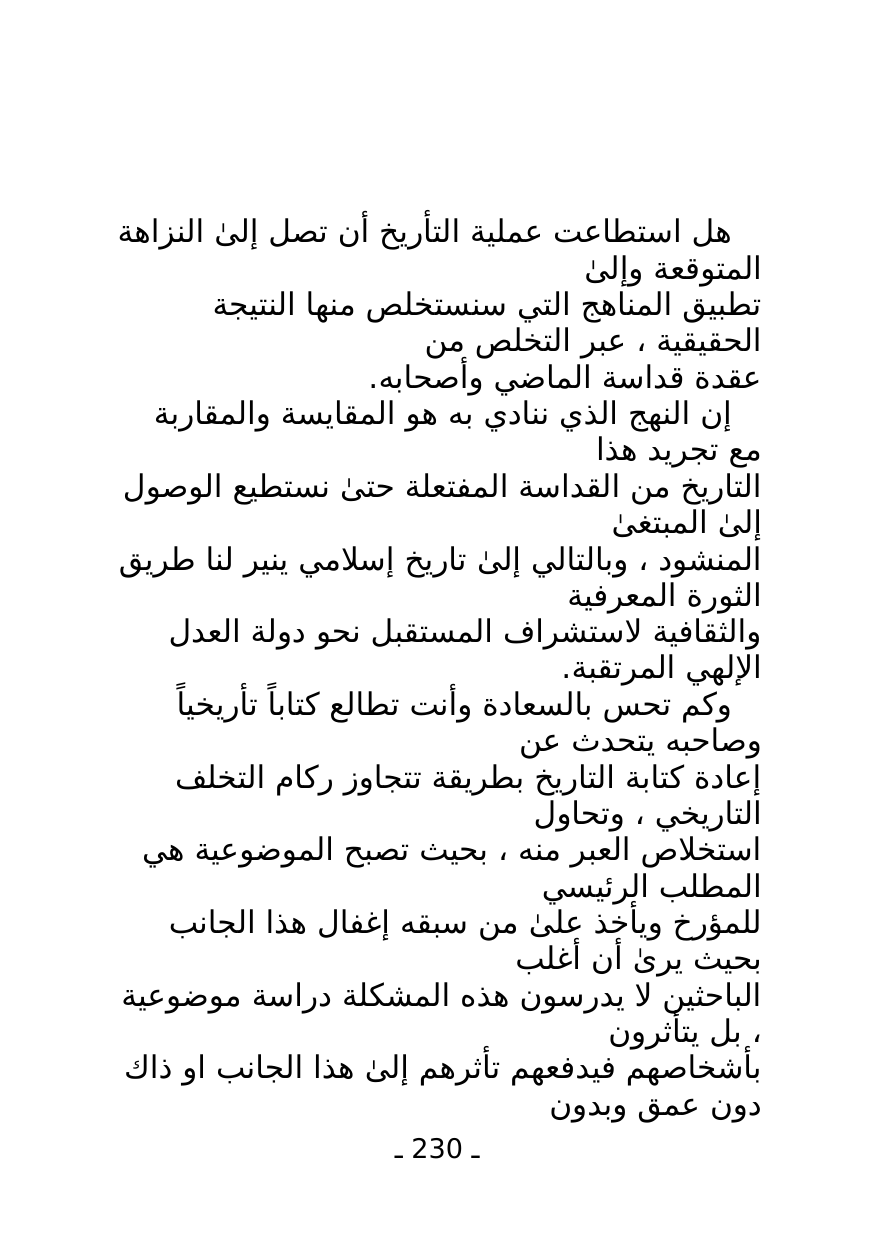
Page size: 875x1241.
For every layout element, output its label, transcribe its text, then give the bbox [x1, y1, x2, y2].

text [112, 686, 762, 1122]
text إن النهج الذي ننادي به هو المقايسة والمقاربة مع تجريد هذا التاريخ من القداسة المفتعلة حتىٰ نستطيع الوصول إلىٰ المبتغىٰ المنشود ، وبالتالي إلىٰ تاريخ إسلامي ينير لنا طريق الثورة المعرفية والثقافية لاستشراف المستقبل نحو دولة العدل الإلهي المرتقبة. [112, 395, 762, 686]
text هل استطاعت عملية التأريخ أن تصل إلىٰ النزاهة المتوقعة وإلىٰ تطبيق المناهج التي سنستخلص منها النتيجة الحقيقية ، عبر التخلص من عقدة قداسة الماضي وأصحابه. [112, 214, 762, 395]
